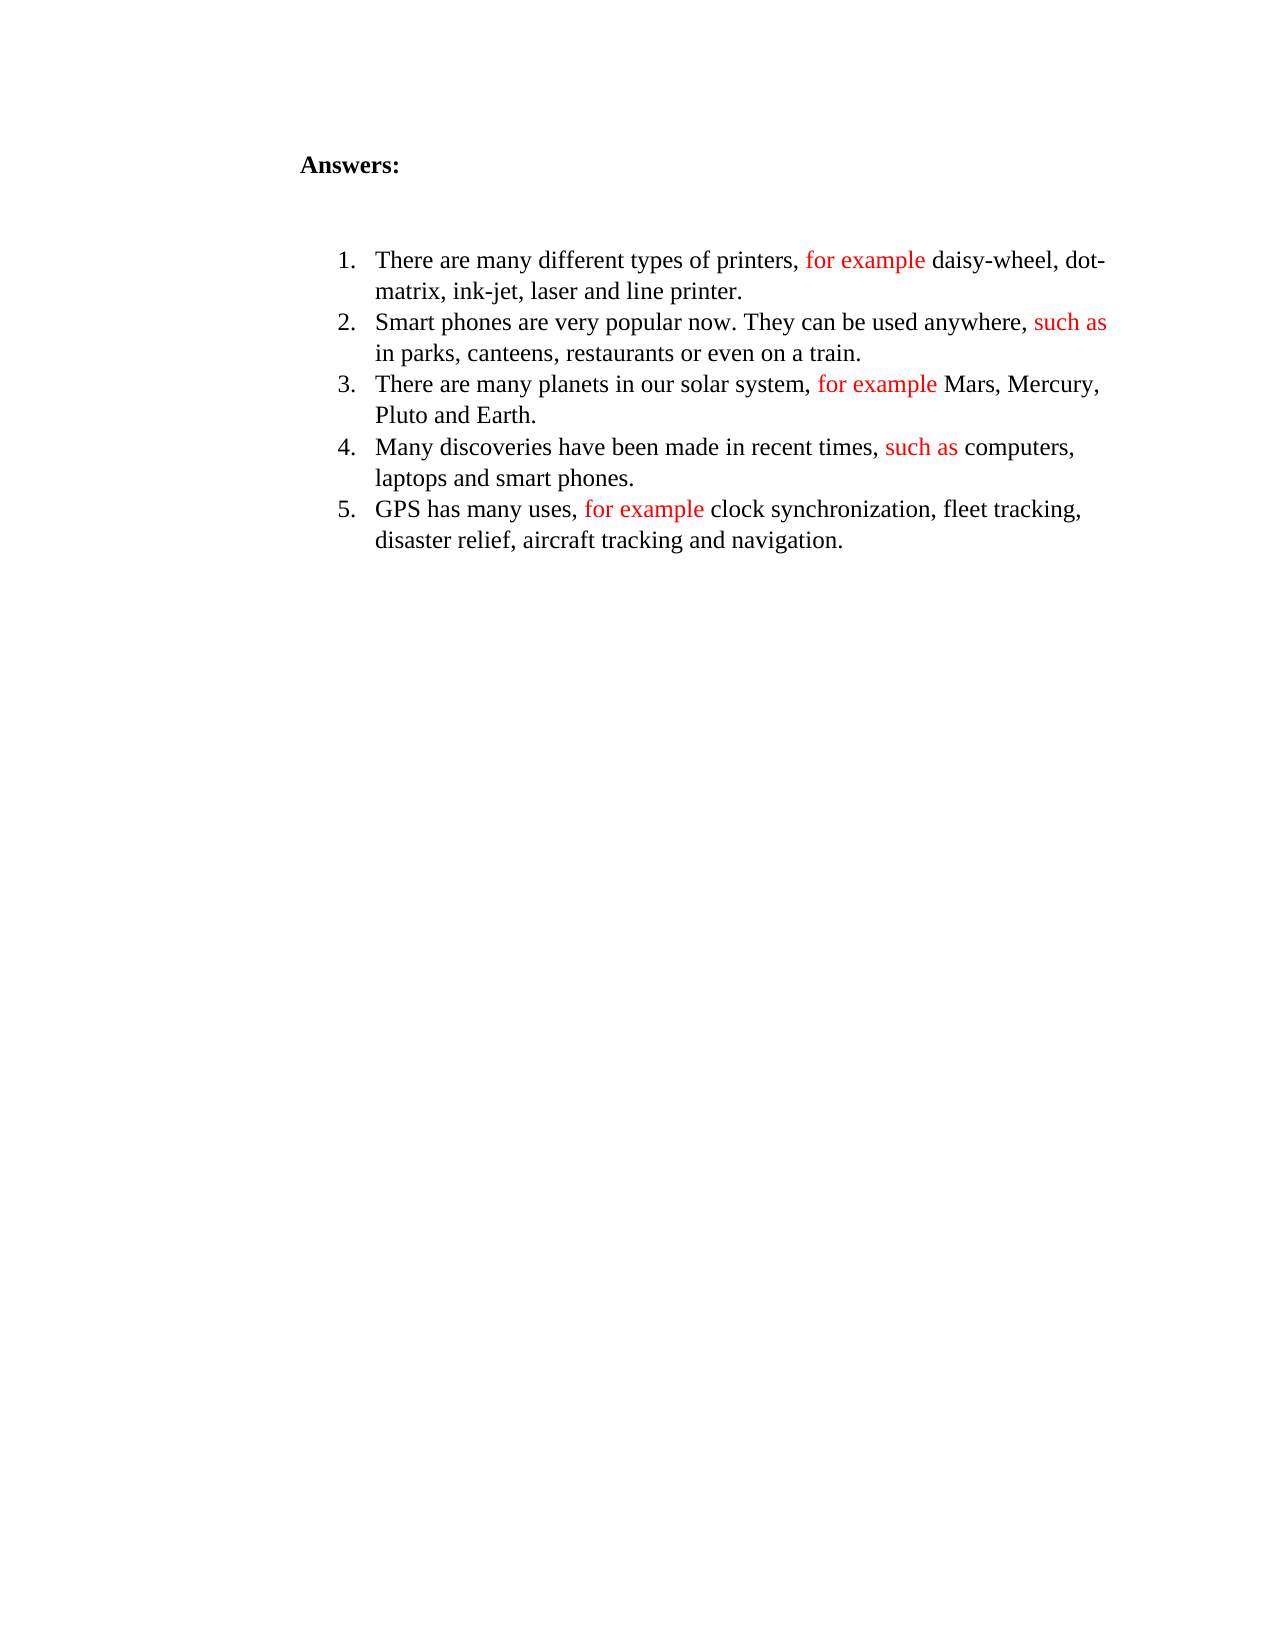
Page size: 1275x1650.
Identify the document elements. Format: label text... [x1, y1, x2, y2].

text Answers: [225, 150, 1125, 179]
list There are many different types of printers, for example daisy-wheel, dot-matrix, ink-jet, laser and line printer. [337, 245, 1125, 305]
list GPS has many uses, for example clock synchronization, fleet tracking, disaster relief, aircraft tracking and navigation. [337, 494, 1125, 553]
list Many discoveries have been made in recent times, such as computers, laptops and smart phones. [337, 432, 1125, 491]
list There are many planets in our solar system, for example Mars, Mercury, Pluto and Earth. [337, 369, 1125, 429]
list Smart phones are very popular now. They can be used anywhere, such as in parks, canteens, restaurants or even on a train. [337, 307, 1125, 367]
